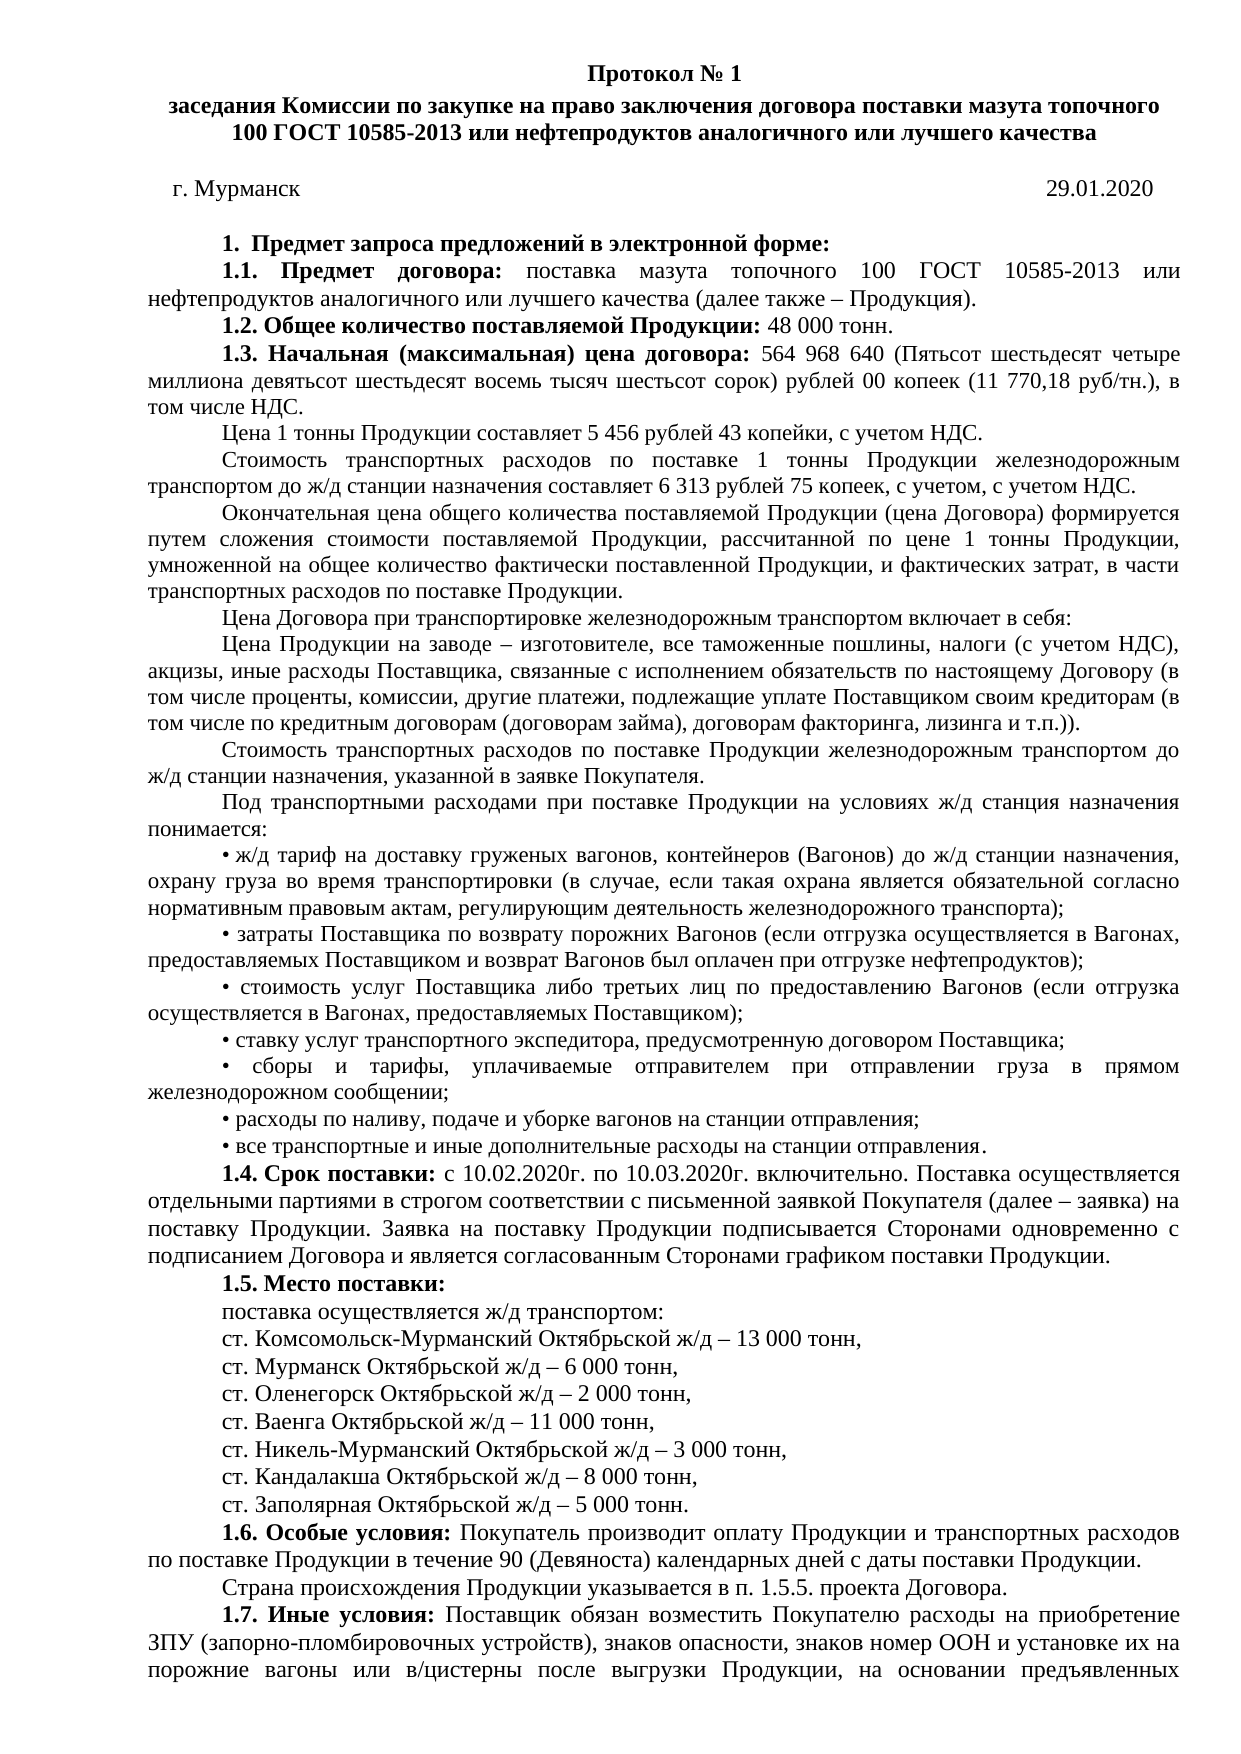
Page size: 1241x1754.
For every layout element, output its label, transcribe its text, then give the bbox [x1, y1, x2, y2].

text Цена Продукции на заводе – изготовителе, все таможенные пошлины, налоги (с учетом НДС), акцизы, иные расходы Поставщика, связанные с исполнением обязательств по настоящему Договору (в том числе проценты, комиссии, другие платежи, подлежащие уплате Поставщиком своим кредиторам (в том числе по кредитным договорам (договорам займа), договорам факторинга, лизинга и т.п.)). [148, 630, 1181, 736]
text 1.1. Предмет договора: поставка мазута топочного 100 ГОСТ 10585-2013 или нефтепродуктов аналогичного или лучшего качества (далее также – Продукция). [148, 256, 1181, 312]
text 1.2. Общее количество поставляемой Продукции: 48 000 тонн. [148, 312, 1181, 339]
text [148, 1600, 1181, 1683]
list Стоимость транспортных расходов по поставке 1 тонны Продукции железнодорожным транспортом до ж/д станции назначения составляет 6 313 рублей 75 копеек, с учетом, с учетом НДС. [148, 446, 1181, 498]
list Предмет запроса предложений в электронной форме: [222, 229, 1181, 256]
text г. Мурманск 29.01.2020 [148, 173, 1181, 201]
list Цена 1 тонны Продукции составляет 5 456 рублей 43 копейки, с учетом НДС. [148, 419, 1181, 446]
text 1.5. Место поставки: [148, 1269, 1181, 1297]
text • затраты Поставщика по возврату порожних Вагонов (если отгрузка осуществляется в Вагонах, предоставляемых Поставщиком и возврат Вагонов был оплачен при отгрузке нефтепродуктов); [148, 920, 1181, 973]
text заседания Комиссии по закупке на право заключения договора поставки мазута топочного 100 ГОСТ 10585-2013 или нефтепродуктов аналогичного или лучшего качества [148, 91, 1181, 146]
text ст. Оленегорск Октябрьской ж/д – 2 000 тонн, [148, 1379, 1181, 1407]
text • все транспортные и иные дополнительные расходы на станции отправления. [148, 1131, 1181, 1159]
text Под транспортными расходами при поставке Продукции на условиях ж/д станция назначения понимается: [148, 788, 1181, 841]
text ст. Ваенга Октябрьской ж/д – 11 000 тонн, [148, 1407, 1181, 1435]
text ст. Кандалакша Октябрьской ж/д – 8 000 тонн, [148, 1462, 1181, 1490]
text Цена Договора при транспортировке железнодорожным транспортом включает в себя: [148, 604, 1181, 630]
text 1.4. Срок поставки: с 10.02.2020г. по 10.03.2020г. включительно. Поставка осуществляется отдельными партиями в строгом соответствии с письменной заявкой Покупателя (далее – заявка) на поставку Продукции. Заявка на поставку Продукции подписывается Сторонами одновременно с подписанием Договора и является согласованным Сторонами графиком поставки Продукции. [148, 1159, 1181, 1269]
list 1.3. Начальная (максимальная) цена договора: 564 968 640 (Пятьсот шестьдесят четыре миллиона девятьсот шестьдесят восемь тысяч шестьсот сорок) рублей 00 копеек (11 770,18 руб/тн.), в том числе НДС. [148, 339, 1181, 419]
text Страна происхождения Продукции указывается в п. 1.5.5. проекта Договора. [148, 1573, 1181, 1600]
text Окончательная цена общего количества поставляемой Продукции (цена Договора) формируется путем сложения стоимости поставляемой Продукции, рассчитанной по цене 1 тонны Продукции, умноженной на общее количество фактически поставленной Продукции, и фактических затрат, в части транспортных расходов по поставке Продукции. [148, 498, 1181, 604]
text • сборы и тарифы, уплачиваемые отправителем при отправлении груза в прямом железнодорожном сообщении; [148, 1052, 1181, 1105]
text ст. Никель-Мурманский Октябрьской ж/д – 3 000 тонн, [148, 1435, 1181, 1462]
text ст. Заполярная Октябрьской ж/д – 5 000 тонн. [148, 1490, 1181, 1517]
text ст. Комсомольск-Мурманский Октябрьской ж/д – 13 000 тонн, [148, 1324, 1181, 1352]
text 1.6. Особые условия: Покупатель производит оплату Продукции и транспортных расходов по поставке Продукции в течение 90 (Девяноста) календарных дней с даты поставки Продукции. [148, 1517, 1181, 1573]
text • ставку услуг транспортного экспедитора, предусмотренную договором Поставщика; [148, 1026, 1181, 1052]
text • стоимость услуг Поставщика либо третьих лиц по предоставлению Вагонов (если отгрузка осуществляется в Вагонах, предоставляемых Поставщиком); [148, 973, 1181, 1026]
text Стоимость транспортных расходов по поставке Продукции железнодорожным транспортом до ж/д станции назначения, указанной в заявке Покупателя. [148, 736, 1181, 788]
text • ж/д тариф на доставку груженых вагонов, контейнеров (Вагонов) до ж/д станции назначения, охрану груза во время транспортировки (в случае, если такая охрана является обязательной согласно нормативным правовым актам, регулирующим деятельность железнодорожного транспорта); [148, 841, 1181, 920]
text поставка осуществляется ж/д транспортом: [148, 1297, 1181, 1324]
text Протокол № 1 [148, 59, 1181, 87]
text ст. Мурманск Октябрьской ж/д – 6 000 тонн, [148, 1352, 1181, 1379]
text • расходы по наливу, подаче и уборке вагонов на станции отправления; [148, 1105, 1181, 1131]
